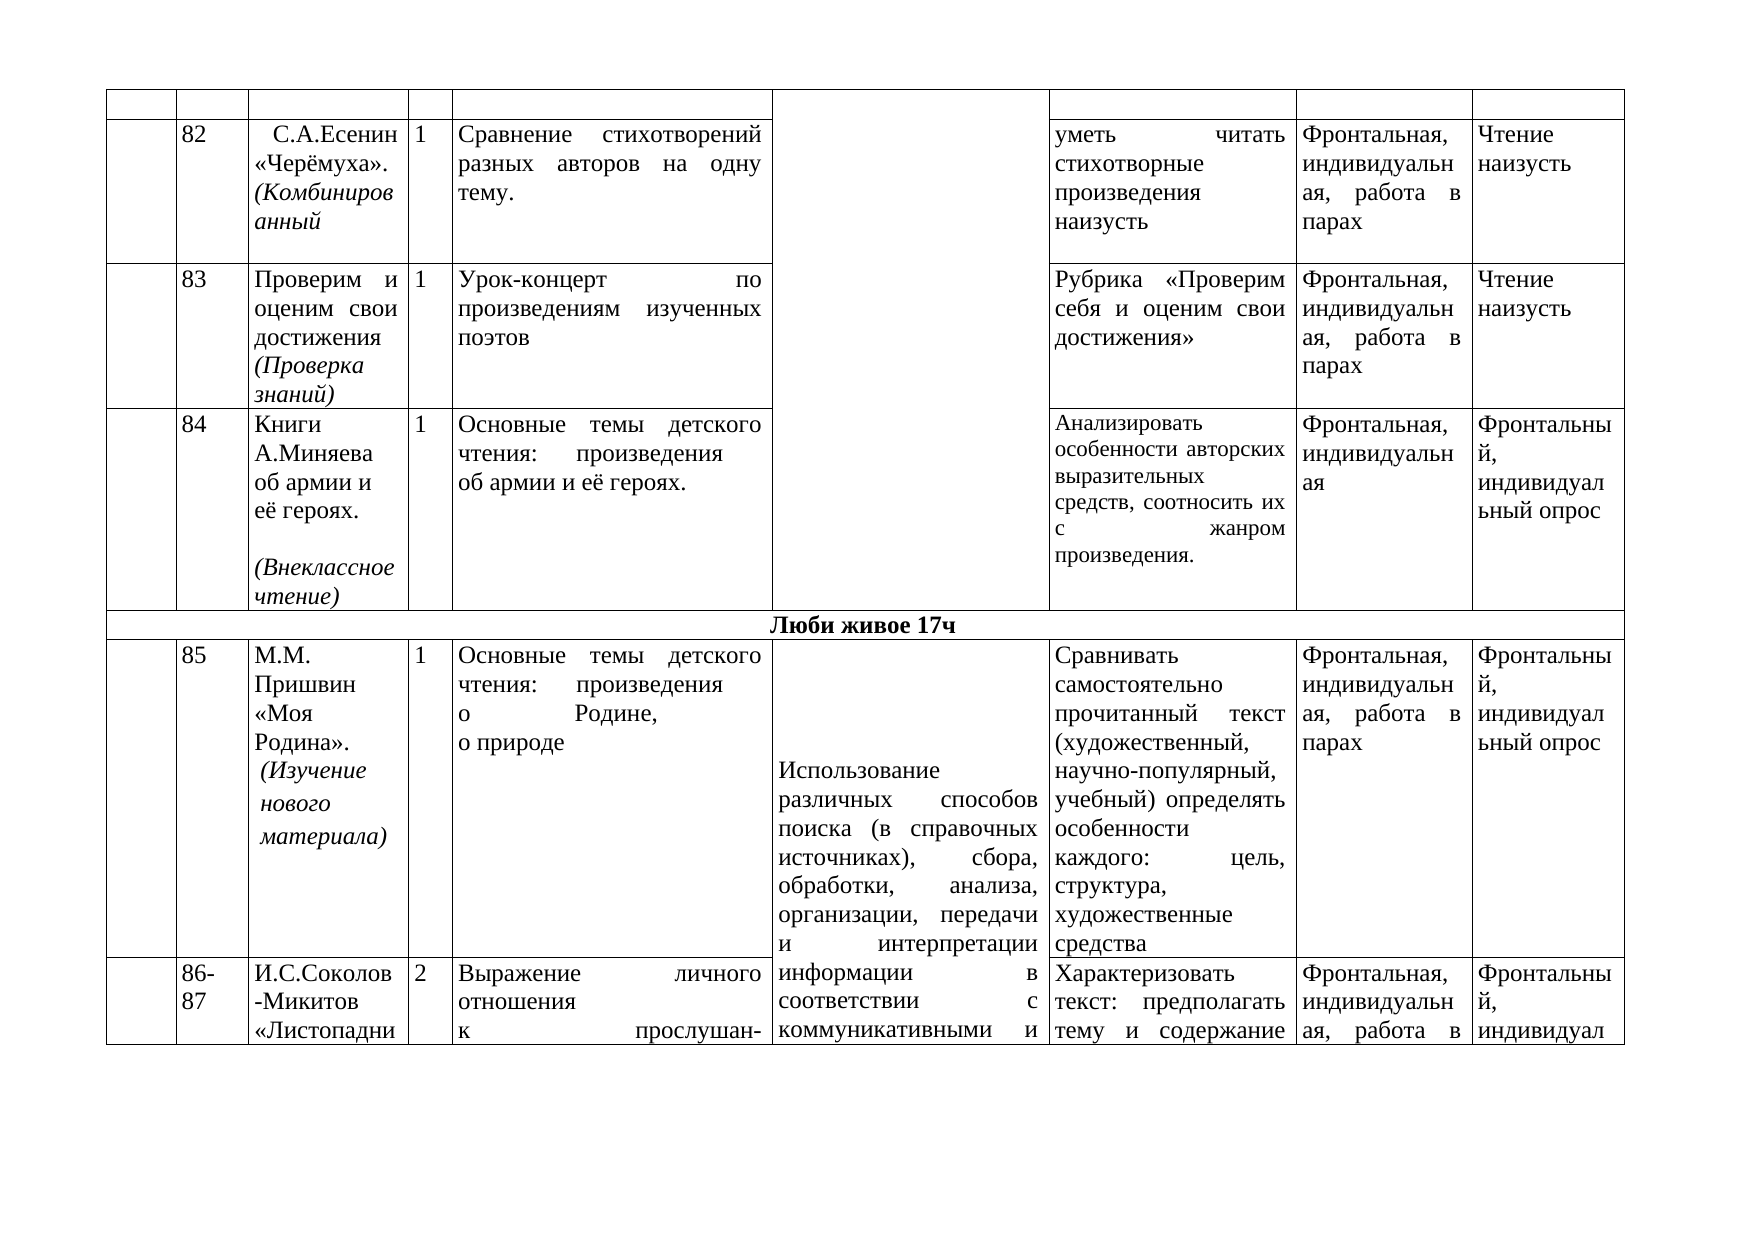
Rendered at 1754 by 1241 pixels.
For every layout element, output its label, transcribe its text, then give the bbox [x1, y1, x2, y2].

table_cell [249, 958, 408, 1044]
table_cell 81 [177, 90, 248, 118]
table_cell 85 [177, 640, 248, 957]
table_cell 1 [409, 640, 452, 957]
table_cell [107, 409, 176, 609]
table_cell уметь читать стихотворные произведения наизусть [1050, 120, 1296, 263]
table_cell Фронтальный, индивидуальный опрос [1473, 409, 1624, 609]
table_cell 83 [177, 264, 248, 408]
table_cell М.М. Пришвин «Моя Родина». (Изучение нового материала) [249, 640, 408, 957]
table_cell С.А.Есенин «Черёмуха». (Комбинированный [249, 120, 408, 263]
table_cell [107, 120, 176, 263]
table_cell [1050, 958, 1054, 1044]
table_cell Анализировать особенности авторских выразительных средств, соотносить их с жанром произведения. [1050, 409, 1296, 609]
table_cell Фронтальная, индивидуальная [1297, 409, 1472, 609]
table_cell Чтение наизусть [1473, 264, 1624, 408]
table_cell 1 [409, 264, 452, 408]
table_cell 84 [177, 409, 248, 609]
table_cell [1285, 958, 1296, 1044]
table_cell 82 [177, 120, 248, 263]
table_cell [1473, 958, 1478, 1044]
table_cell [249, 90, 408, 118]
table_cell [1473, 90, 1624, 118]
table_cell Урок-концерт по произведениям изученных поэтов [453, 264, 772, 408]
table_cell [107, 90, 176, 118]
table_cell 1 [409, 120, 452, 263]
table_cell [1297, 120, 1472, 263]
table_cell [107, 958, 176, 1044]
table_cell Проверим и оценим свои достижения (Проверка знаний) [249, 264, 408, 408]
table_cell Основные темы детского чтения: произведения об армии и её героях. [453, 409, 772, 609]
table_cell Люби живое 17ч [107, 611, 1624, 639]
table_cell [1297, 90, 1472, 118]
table_cell Основные темы детского чтения: произведения о Родине, о природе [453, 640, 772, 957]
table_cell 1 [409, 409, 452, 609]
table_cell Сравнение стихотворений разных авторов на одну тему. [453, 120, 772, 263]
table_cell 2 [409, 958, 452, 1044]
table_cell [107, 264, 176, 408]
table_cell Использование различных способов поиска (в справочных источниках), сбора, обработки, анализа, организации, передачи и интерпретации информации в соответствии с коммуникативными и познавательными задачами и технологиями учебного предмета, в том числе умение анализировать изображения, звуки, готовить своё выступление и выступать с графическим сопровождением. Овладение навыками смыслового чтения текстов различных стилей и жанров в соответствии с целями и задачами; осознанно строить речевое высказывание в соответствии с задачами коммуникации и составлять тексты в устной и письменной формах. [773, 640, 1049, 1044]
table_cell Книги А.Миняева об армии и её героях. (Внеклассное чтение) [249, 409, 408, 609]
table_cell Фронтальный, индивидуальный опрос [1473, 640, 1624, 957]
table_cell 1 [409, 90, 452, 118]
table_cell 86-87 [177, 958, 248, 1044]
table_cell Чтение наизусть [1473, 120, 1624, 263]
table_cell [453, 958, 772, 1044]
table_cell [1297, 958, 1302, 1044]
table_cell Фронтальная, индивидуальная, работа в парах [1297, 264, 1472, 408]
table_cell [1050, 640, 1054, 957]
table_cell [107, 640, 176, 957]
table_cell Фронтальная, индивидуальная, работа в парах [1297, 640, 1472, 957]
table_cell Рубрика «Проверим себя и оценим свои достижения» [1050, 264, 1296, 408]
